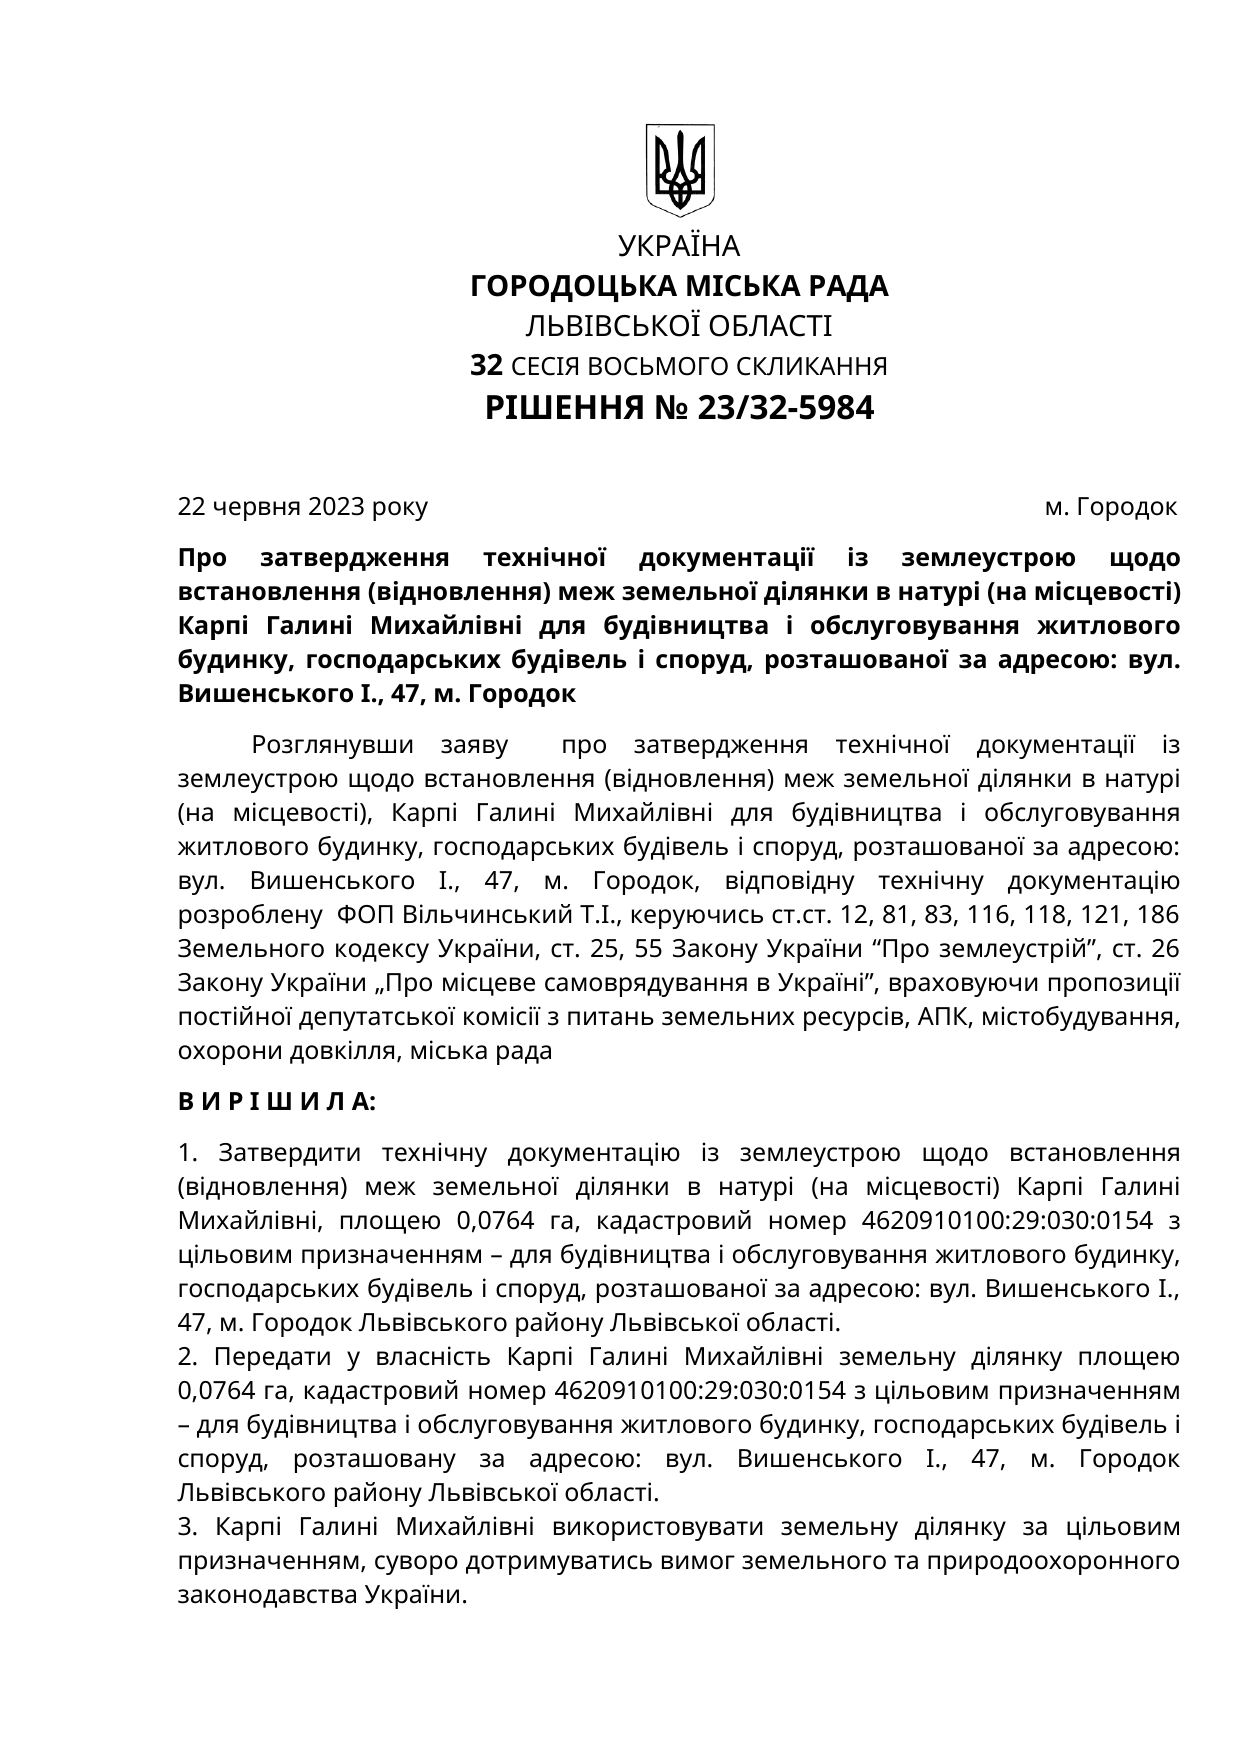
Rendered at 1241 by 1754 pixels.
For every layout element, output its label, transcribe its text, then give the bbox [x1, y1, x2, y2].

text В И Р І Ш И Л А: [177, 1083, 1182, 1118]
text 1. Затвердити технічну документацію із землеустрою щодо встановлення (відновлення) меж земельної ділянки в натурі (на місцевості) Карпі Галині Михайлівні, площею 0,0764 га, кадастровий номер 4620910100:29:030:0154 з цільовим призначенням – для будівництва і обслуговування житлового будинку, господарських будівель і споруд, розташованої за адресою: вул. Вишенського І., 47, м. Городок Львівського району Львівської області. [177, 1134, 1182, 1339]
text ГОРОДОЦЬКА МІСЬКА РАДА [177, 265, 1181, 305]
text Про затвердження технічної документації із землеустрою щодо встановлення (відновлення) меж земельної ділянки в натурі (на місцевості) Карпі Галині Михайлівні для будівництва і обслуговування житлового будинку, господарських будівель і споруд, розташованої за адресою: вул. Вишенського І., 47, м. Городок [177, 539, 1182, 709]
picture [633, 118, 726, 222]
text РІШЕННЯ № 23/32-5984 [177, 384, 1181, 429]
text 22 червня 2023 року м. Городок [177, 488, 1181, 523]
text 2. Передати у власність Карпі Галині Михайлівні земельну ділянку площею 0,0764 га, кадастровий номер 4620910100:29:030:0154 з цільовим призначенням – для будівництва і обслуговування житлового будинку, господарських будівель і споруд, розташовану за адресою: вул. Вишенського І., 47, м. Городок Львівського району Львівської області. [177, 1339, 1182, 1509]
text 3. Карпі Галині Михайлівні використовувати земельну ділянку за цільовим призначенням, суворо дотримуватись вимог земельного та природоохоронного законодавства України. [177, 1509, 1182, 1611]
text ЛЬВІВСЬКОЇ ОБЛАСТІ [177, 305, 1181, 344]
text Розглянувши заяву про затвердження технічної документації із землеустрою щодо встановлення (відновлення) меж земельної ділянки в натурі (на місцевості), Карпі Галині Михайлівні для будівництва і обслуговування житлового будинку, господарських будівель і споруд, розташованої за адресою: вул. Вишенського І., 47, м. Городок, відповідну технічну документацію розроблену ФОП Вільчинський Т.І., керуючись ст.ст. 12, 81, 83, 116, 118, 121, 186 Земельного кодексу України, ст. 25, 55 Закону України “Про землеустрій”, ст. 26 Закону України „Про місцеве самоврядування в Україні”, враховуючи пропозиції постійної депутатської комісії з питань земельних ресурсів, АПК, містобудування, охорони довкілля, міська рада [177, 726, 1182, 1067]
text УКРАЇНА [177, 225, 1181, 265]
text 32 сесія восьмого скликання [177, 344, 1181, 384]
